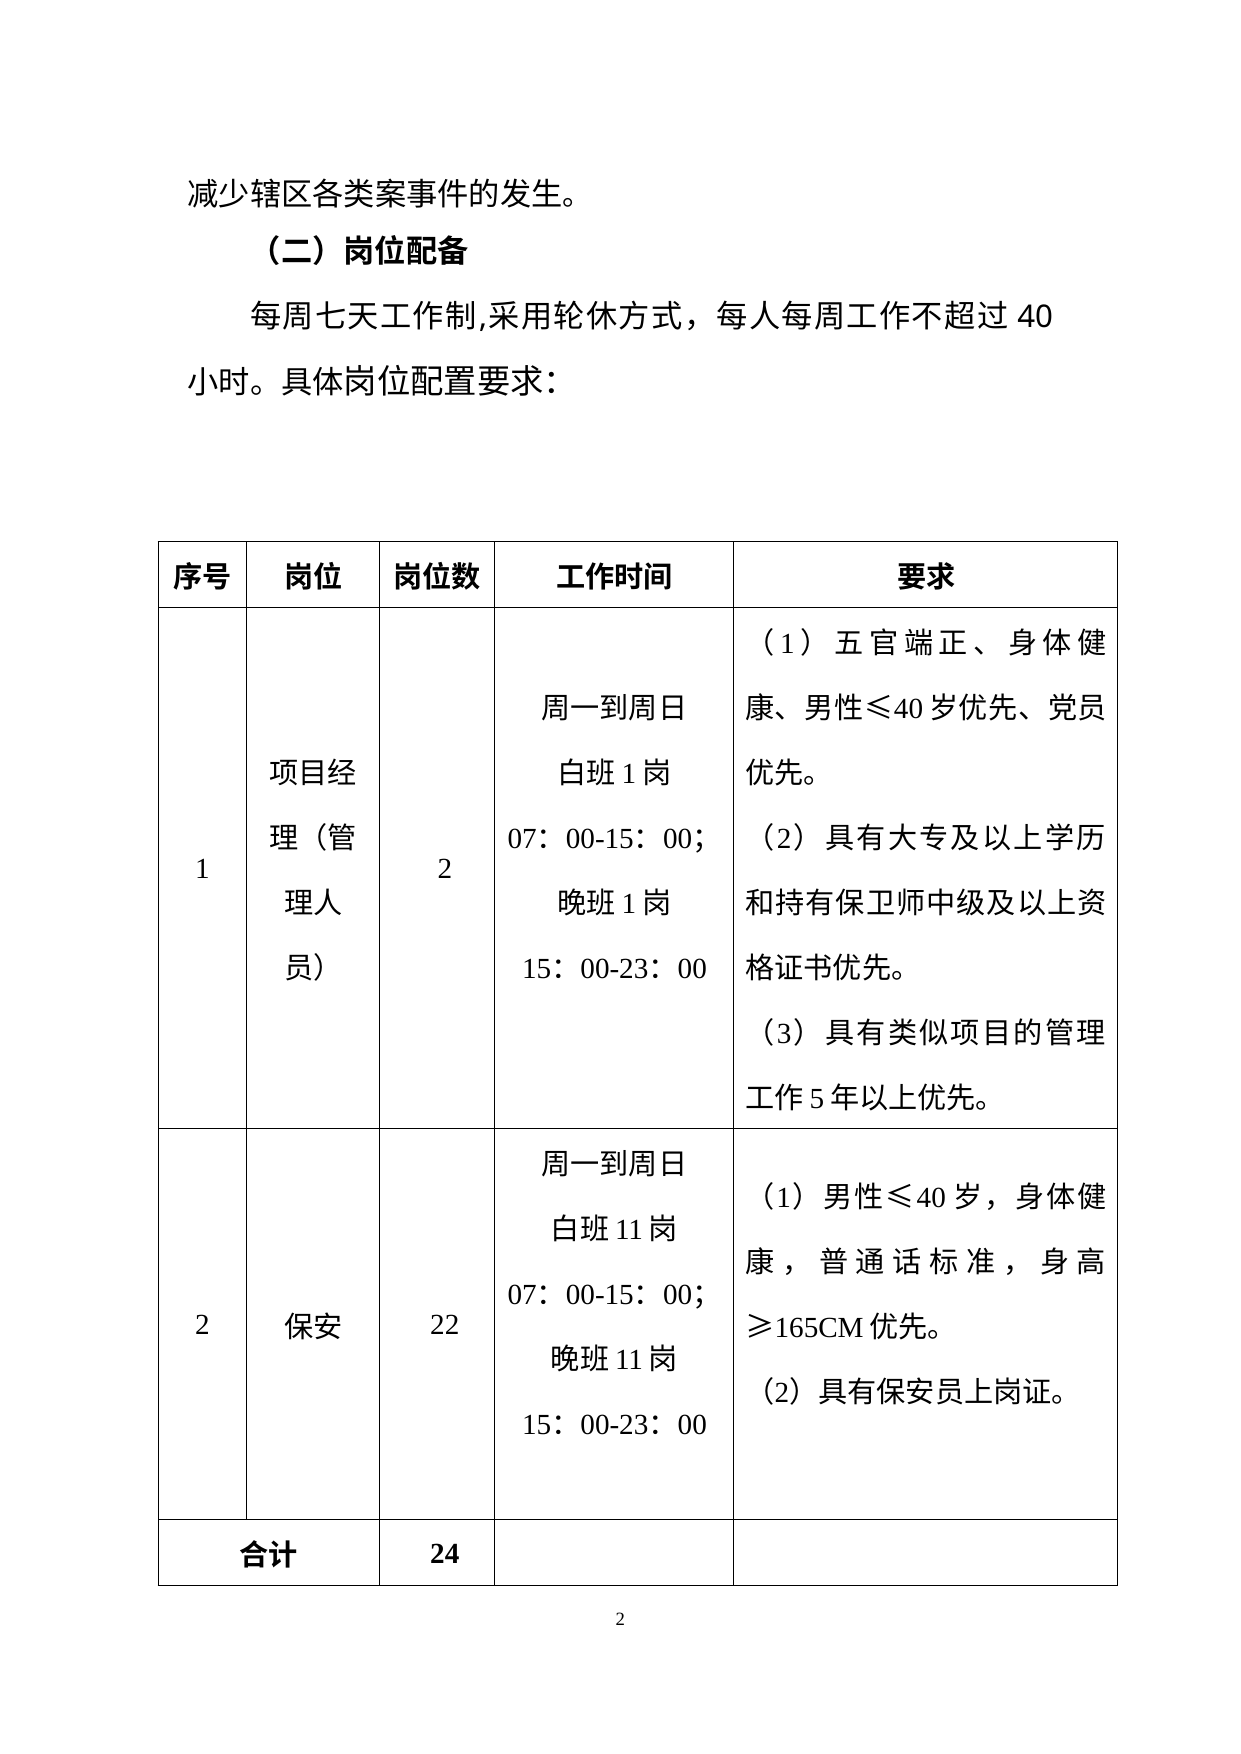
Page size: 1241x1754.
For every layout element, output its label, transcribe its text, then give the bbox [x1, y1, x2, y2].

table_cell 保安 [247, 1129, 379, 1519]
table_cell 2 [380, 608, 494, 1128]
table_cell [734, 1520, 1117, 1585]
table_header 工作时间 [495, 542, 733, 607]
text 每周七天工作制,采用轮休方式，每人每周工作不超过40小时。具体岗位配置要求： [187, 281, 1053, 411]
table_cell 2 [159, 1129, 246, 1519]
table_cell 1 [159, 608, 246, 1128]
table_cell [495, 1520, 733, 1585]
table_cell 项目经理（管理人员） [247, 608, 379, 1128]
table_cell （1）男性≤40岁，身体健康，普通话标准，身高≥165CM优先。 （2）具有保安员上岗证。 [734, 1129, 1117, 1519]
table_header 岗位 [247, 542, 379, 607]
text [187, 162, 1053, 216]
table_cell 24 [380, 1520, 494, 1585]
table_cell 合计 [159, 1520, 379, 1585]
table_cell 周一到周日 白班1岗 07：00-15：00；晚班1岗 15：00-23：00 [495, 608, 733, 1128]
table_cell 周一到周日 白班11岗 07：00-15：00；晚班11岗 15：00-23：00 [495, 1129, 733, 1519]
text （二）岗位配备 [187, 216, 1053, 281]
table_cell （1）五官端正、身体健康、男性≤40岁优先、党员优先。 （2）具有大专及以上学历和持有保卫师中级及以上资格证书优先。 （3）具有类似项目的管理工作5年以上优先。 [734, 608, 1117, 1128]
table_header 要求 [734, 542, 1117, 607]
table_header 岗位数 [380, 542, 494, 607]
table_header 序号 [159, 542, 246, 607]
table_cell 22 [380, 1129, 494, 1519]
